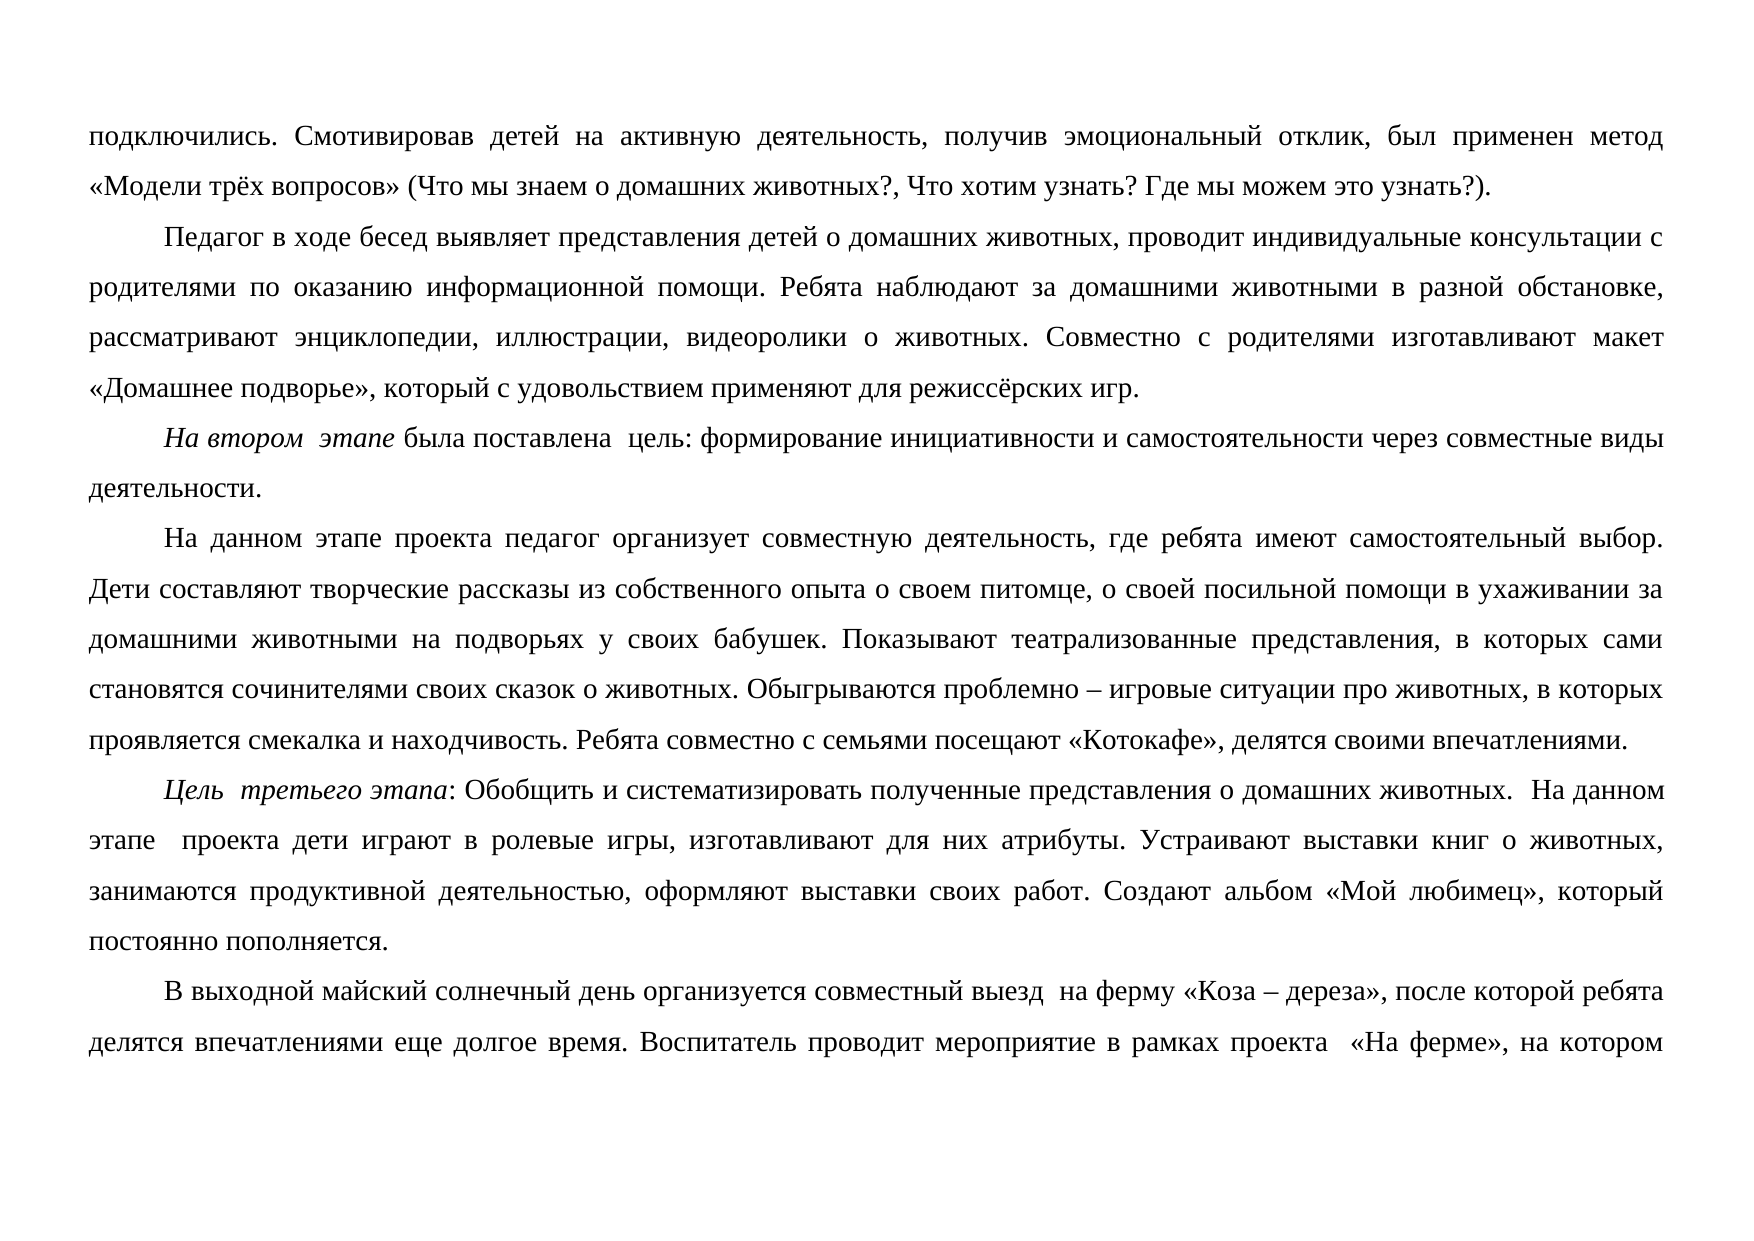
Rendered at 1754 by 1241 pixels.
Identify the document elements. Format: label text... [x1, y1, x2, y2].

text Цель третьего этапа: Обобщить и систематизировать полученные представления о домашних животных. На данном этапе проекта дети играют в ролевые игры, изготавливают для них атрибуты. Устраивают выставки книг о животных, занимаются продуктивной деятельностью, оформляют выставки своих работ. Создают альбом «Мой любимец», который постоянно пополняется. [89, 772, 1665, 957]
text Педагог в ходе бесед выявляет представления детей о домашних животных, проводит индивидуальные консультации с родителями по оказанию информационной помощи. Ребята наблюдают за домашними животными в разной обстановке, рассматривают энциклопедии, иллюстрации, видеоролики о животных. Совместно с родителями изготавливают макет «Домашнее подворье», который с удовольствием применяют для режиссёрских игр. [89, 219, 1665, 403]
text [89, 118, 1665, 202]
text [89, 973, 1665, 1057]
text На данном этапе проекта педагог организует совместную деятельность, где ребята имеют самостоятельный выбор. Дети составляют творческие рассказы из собственного опыта о своем питомце, о своей посильной помощи в ухаживании за домашними животными на подворьях у своих бабушек. Показывают театрализованные представления, в которых сами становятся сочинителями своих сказок о животных. Обыгрываются проблемно – игровые ситуации про животных, в которых проявляется смекалка и находчивость. Ребята совместно с семьями посещают «Котокафе», делятся своими впечатлениями. [89, 521, 1665, 755]
text На втором этапе была поставлена цель: формирование инициативности и самостоятельности через совместные виды деятельности. [89, 420, 1665, 504]
